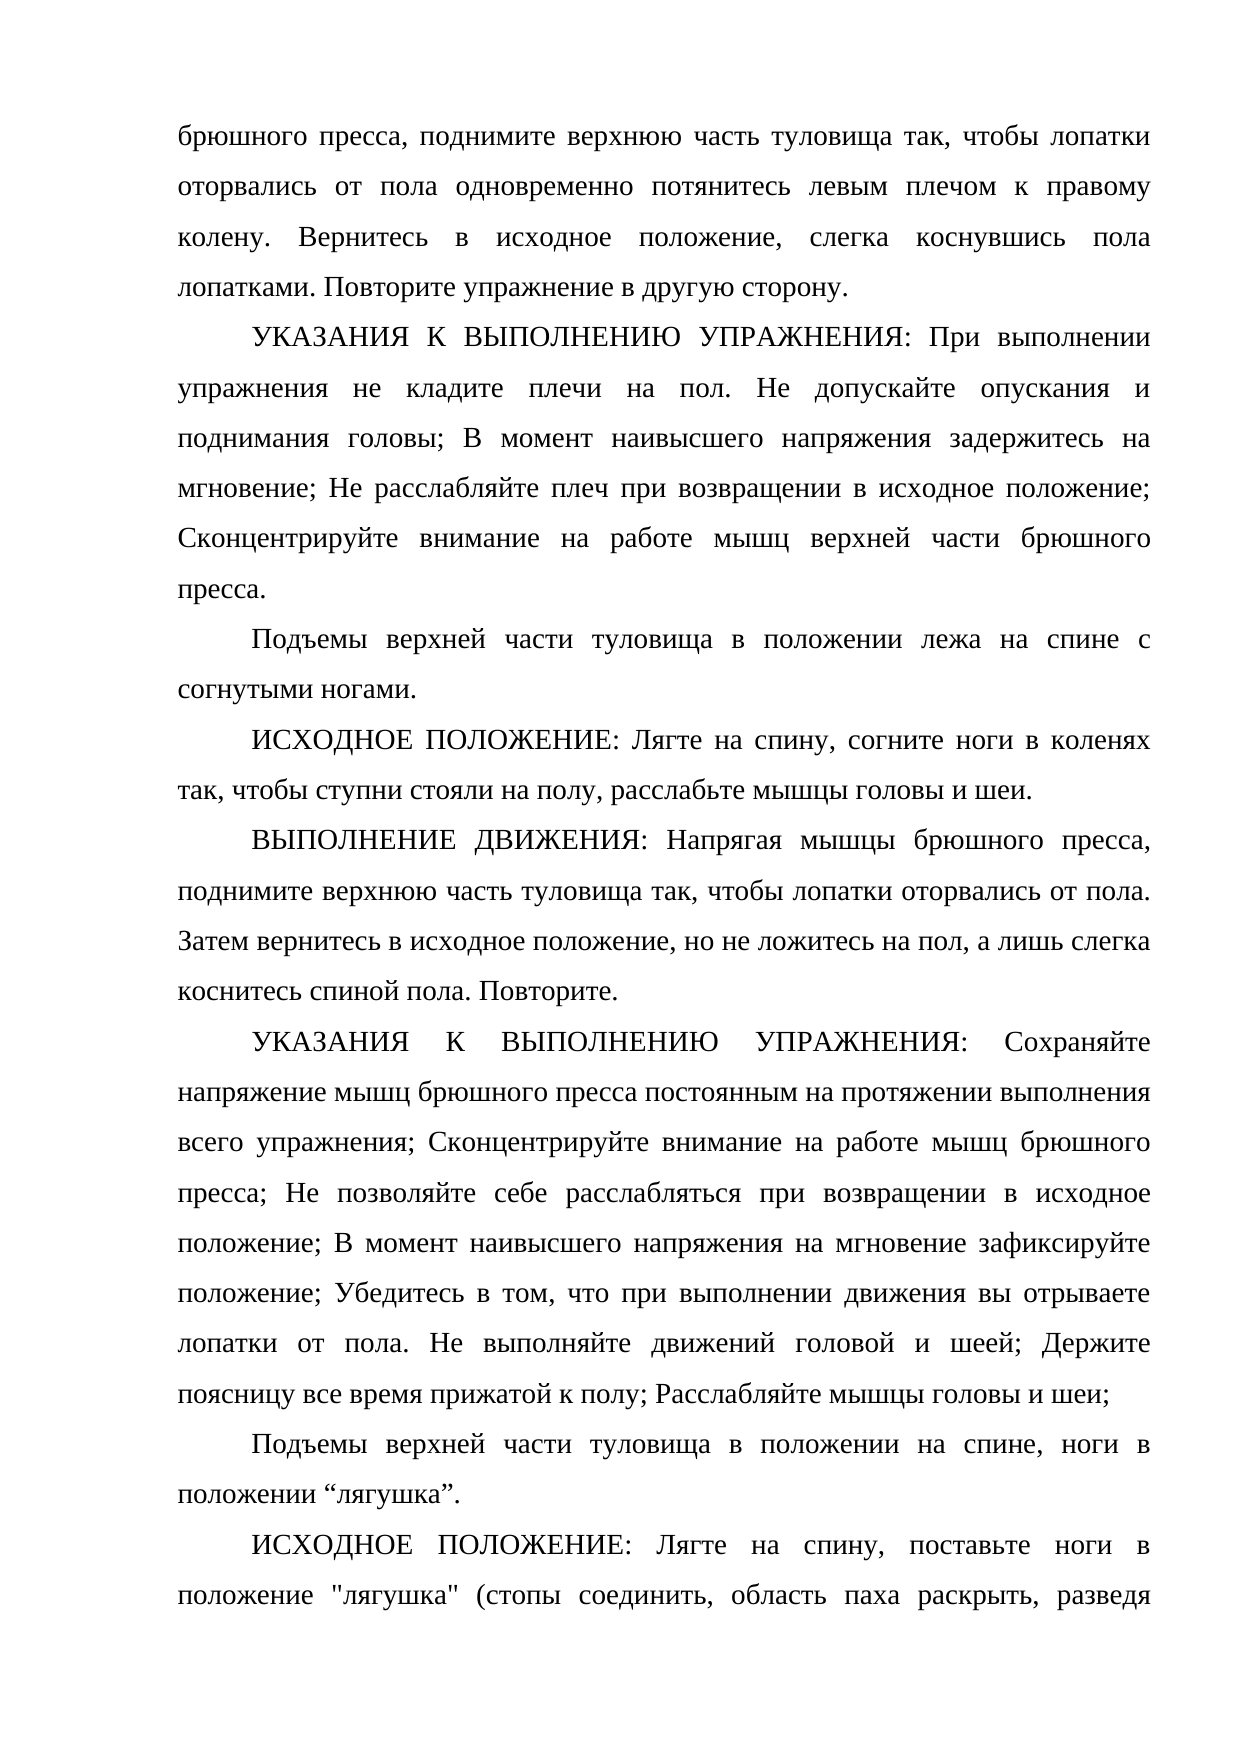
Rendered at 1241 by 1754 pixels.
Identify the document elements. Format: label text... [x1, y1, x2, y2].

text Подъемы верхней части туловища в положении на спине, ноги в положении “лягушка”. [177, 1426, 1152, 1510]
text УКАЗАНИЯ К ВЫПОЛНЕНИЮ УПРАЖНЕНИЯ: Сохраняйте напряжение мышц брюшного пресса постоянным на протяжении выполнения всего упражнения; Сконцентрируйте внимание на работе мышц брюшного пресса; Не позволяйте себе расслабляться при возвращении в исходное положение; В момент наивысшего напряжения на мгновение зафиксируйте положение; Убедитесь в том, что при выполнении движения вы отрываете лопатки от пола. Не выполняйте движений головой и шеей; Держите поясницу все время прижатой к полу; Расслабляйте мышцы головы и шеи; [177, 1024, 1152, 1409]
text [177, 118, 1152, 303]
text Подъемы верхней части туловища в положении лежа на спине с согнутыми ногами. [177, 621, 1152, 705]
text УКАЗАНИЯ К ВЫПОЛНЕНИЮ УПРАЖНЕНИЯ: При выполнении упражнения не кладите плечи на пол. Не допускайте опускания и поднимания головы; В момент наивысшего напряжения задержитесь на мгновение; Не расслабляйте плеч при возвращении в исходное положение; Сконцентрируйте внимание на работе мышц верхней части брюшного пресса. [177, 319, 1152, 604]
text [177, 1527, 1152, 1611]
text ИСХОДНОЕ ПОЛОЖЕНИЕ: Лягте на спину, согните ноги в коленях так, чтобы ступни стояли на полу, расслабьте мышцы головы и шеи. [177, 722, 1152, 806]
text ВЫПОЛНЕНИЕ ДВИЖЕНИЯ: Напрягая мышцы брюшного пресса, поднимите верхнюю часть туловища так, чтобы лопатки оторвались от пола. Затем вернитесь в исходное положение, но не ложитесь на пол, а лишь слегка коснитесь спиной пола. Повторите. [177, 822, 1152, 1007]
